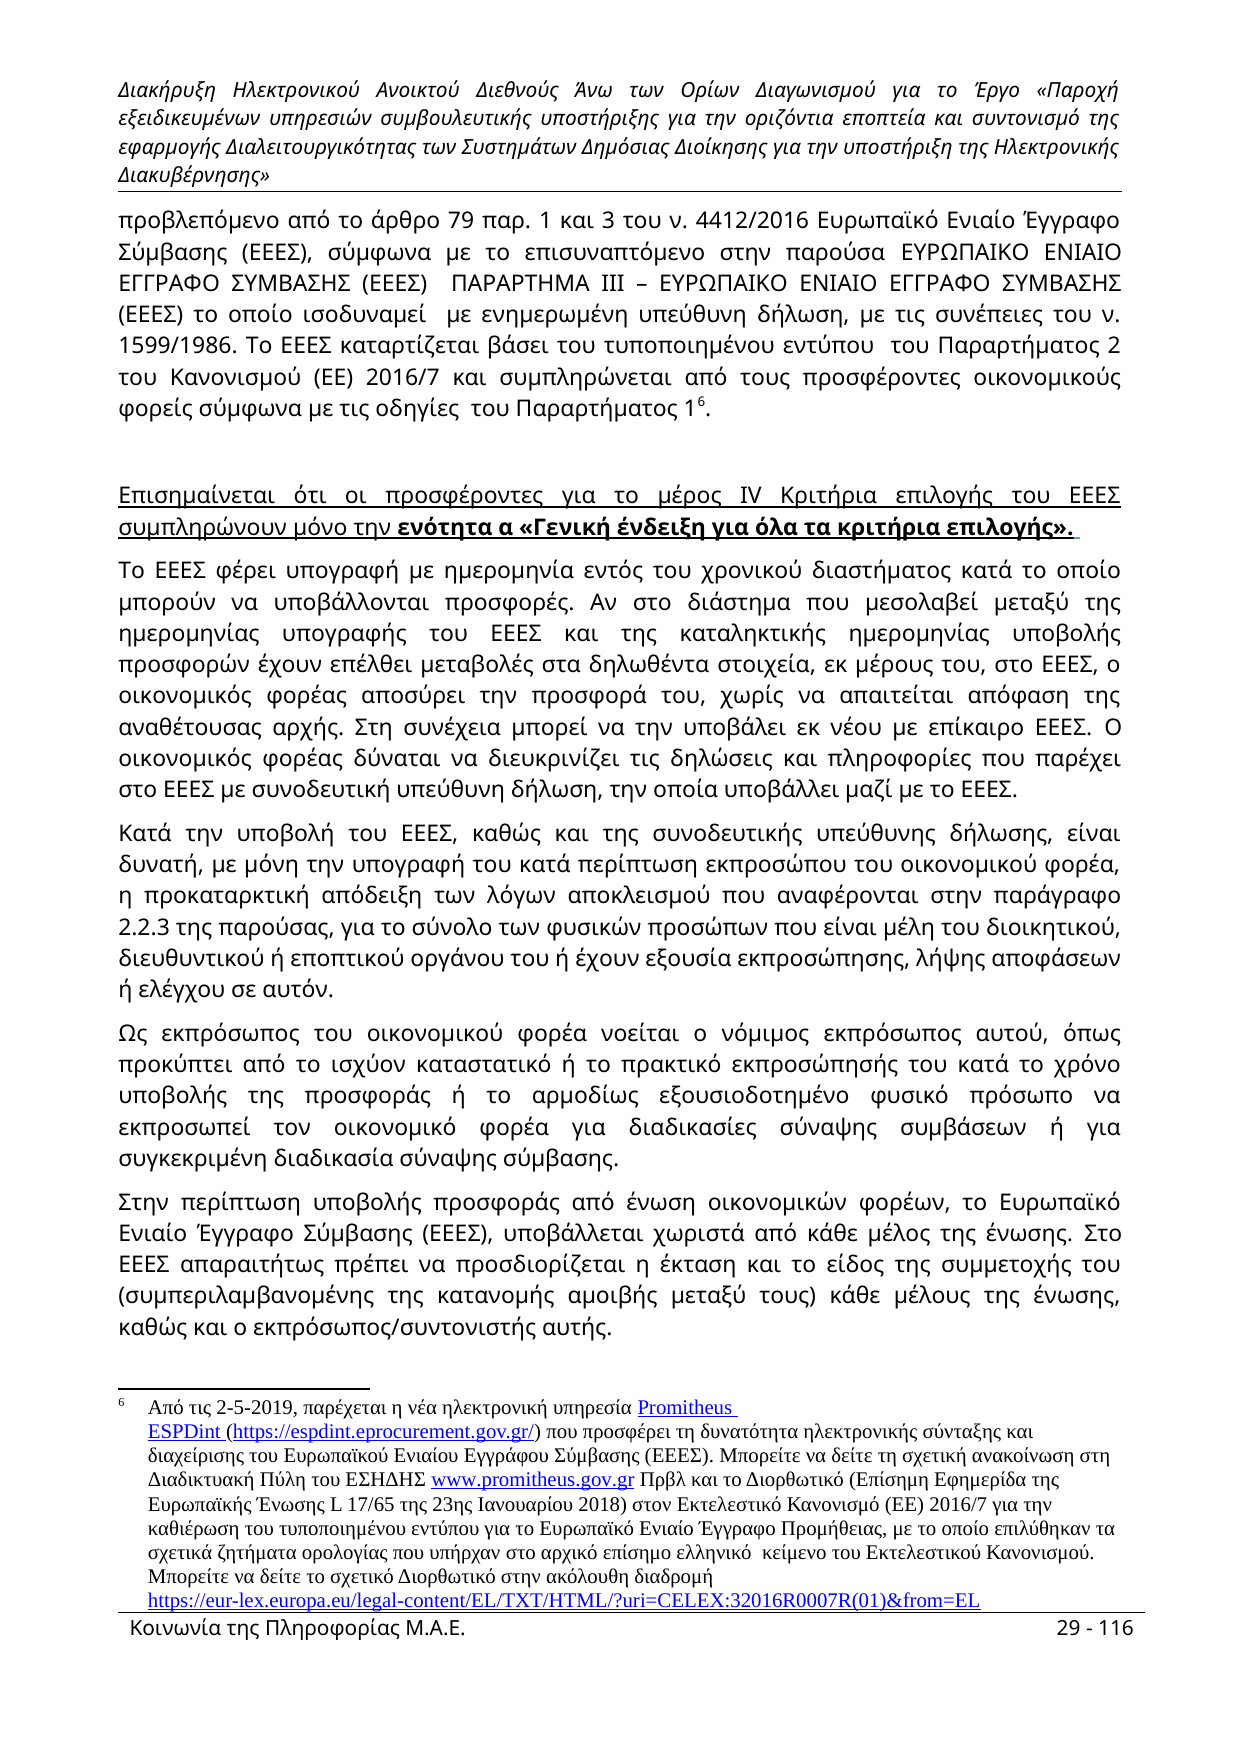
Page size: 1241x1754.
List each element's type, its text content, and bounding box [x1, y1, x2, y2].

text Επισημαίνεται ότι οι προσφέροντες για το μέρος IV Κριτήρια επιλογής του ΕΕΕΣ συμπληρώνουν μόνο την ενότητα α «Γενική ένδειξη για όλα τα κριτήρια επιλογής». [118, 479, 1122, 542]
text Ως εκπρόσωπος του οικονομικού φορέα νοείται ο νόμιμος εκπρόσωπος αυτού, όπως προκύπτει από το ισχύον καταστατικό ή το πρακτικό εκπροσώπησής του κατά το χρόνο υποβολής της προσφοράς ή το αρμοδίως εξουσιοδοτημένο φυσικό πρόσωπο να εκπροσωπεί τον οικονομικό φορέα για διαδικασίες σύναψης συμβάσεων ή για συγκεκριμένη διαδικασία σύναψης σύμβασης. [118, 1017, 1122, 1173]
text Στην περίπτωση υποβολής προσφοράς από ένωση οικονομικών φορέων, το Ευρωπαϊκό Ενιαίο Έγγραφο Σύμβασης (ΕΕΕΣ), υποβάλλεται χωριστά από κάθε μέλος της ένωσης. Στο ΕΕΕΣ απαραιτήτως πρέπει να προσδιορίζεται η έκταση και το είδος της συμμετοχής του (συμπεριλαμβανομένης της κατανομής αμοιβής μεταξύ τους) κάθε μέλους της ένωσης, καθώς και ο εκπρόσωπος/συντονιστής αυτής. [118, 1186, 1122, 1342]
text Το ΕΕΕΣ φέρει υπογραφή με ημερομηνία εντός του χρονικού διαστήματος κατά το οποίο μπορούν να υποβάλλονται προσφορές. Αν στο διάστημα που μεσολαβεί μεταξύ της ημερομηνίας υπογραφής του ΕΕΕΣ και της καταληκτικής ημερομηνίας υποβολής προσφορών έχουν επέλθει μεταβολές στα δηλωθέντα στοιχεία, εκ μέρους του, στο ΕΕΕΣ, ο οικονομικός φορέας αποσύρει την προσφορά του, χωρίς να απαιτείται απόφαση της αναθέτουσας αρχής. Στη συνέχεια μπορεί να την υποβάλει εκ νέου με επίκαιρο ΕΕΕΣ. Ο οικονομικός φορέας δύναται να διευκρινίζει τις δηλώσεις και πληροφορίες που παρέχει στο ΕΕΕΣ με συνοδευτική υπεύθυνη δήλωση, την οποία υποβάλλει μαζί με το ΕΕΕΣ. [118, 554, 1122, 804]
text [118, 204, 1122, 423]
text Κατά την υποβολή του ΕΕΕΣ, καθώς και της συνοδευτικής υπεύθυνης δήλωσης, είναι δυνατή, με μόνη την υπογραφή του κατά περίπτωση εκπροσώπου του οικονομικού φορέα, η προκαταρκτική απόδειξη των λόγων αποκλεισμού που αναφέρονται στην παράγραφο 2.2.3 της παρούσας, για το σύνολο των φυσικών προσώπων που είναι μέλη του διοικητικού, διευθυντικού ή εποπτικού οργάνου του ή έχουν εξουσία εκπροσώπησης, λήψης αποφάσεων ή ελέγχου σε αυτόν. [118, 817, 1122, 1004]
